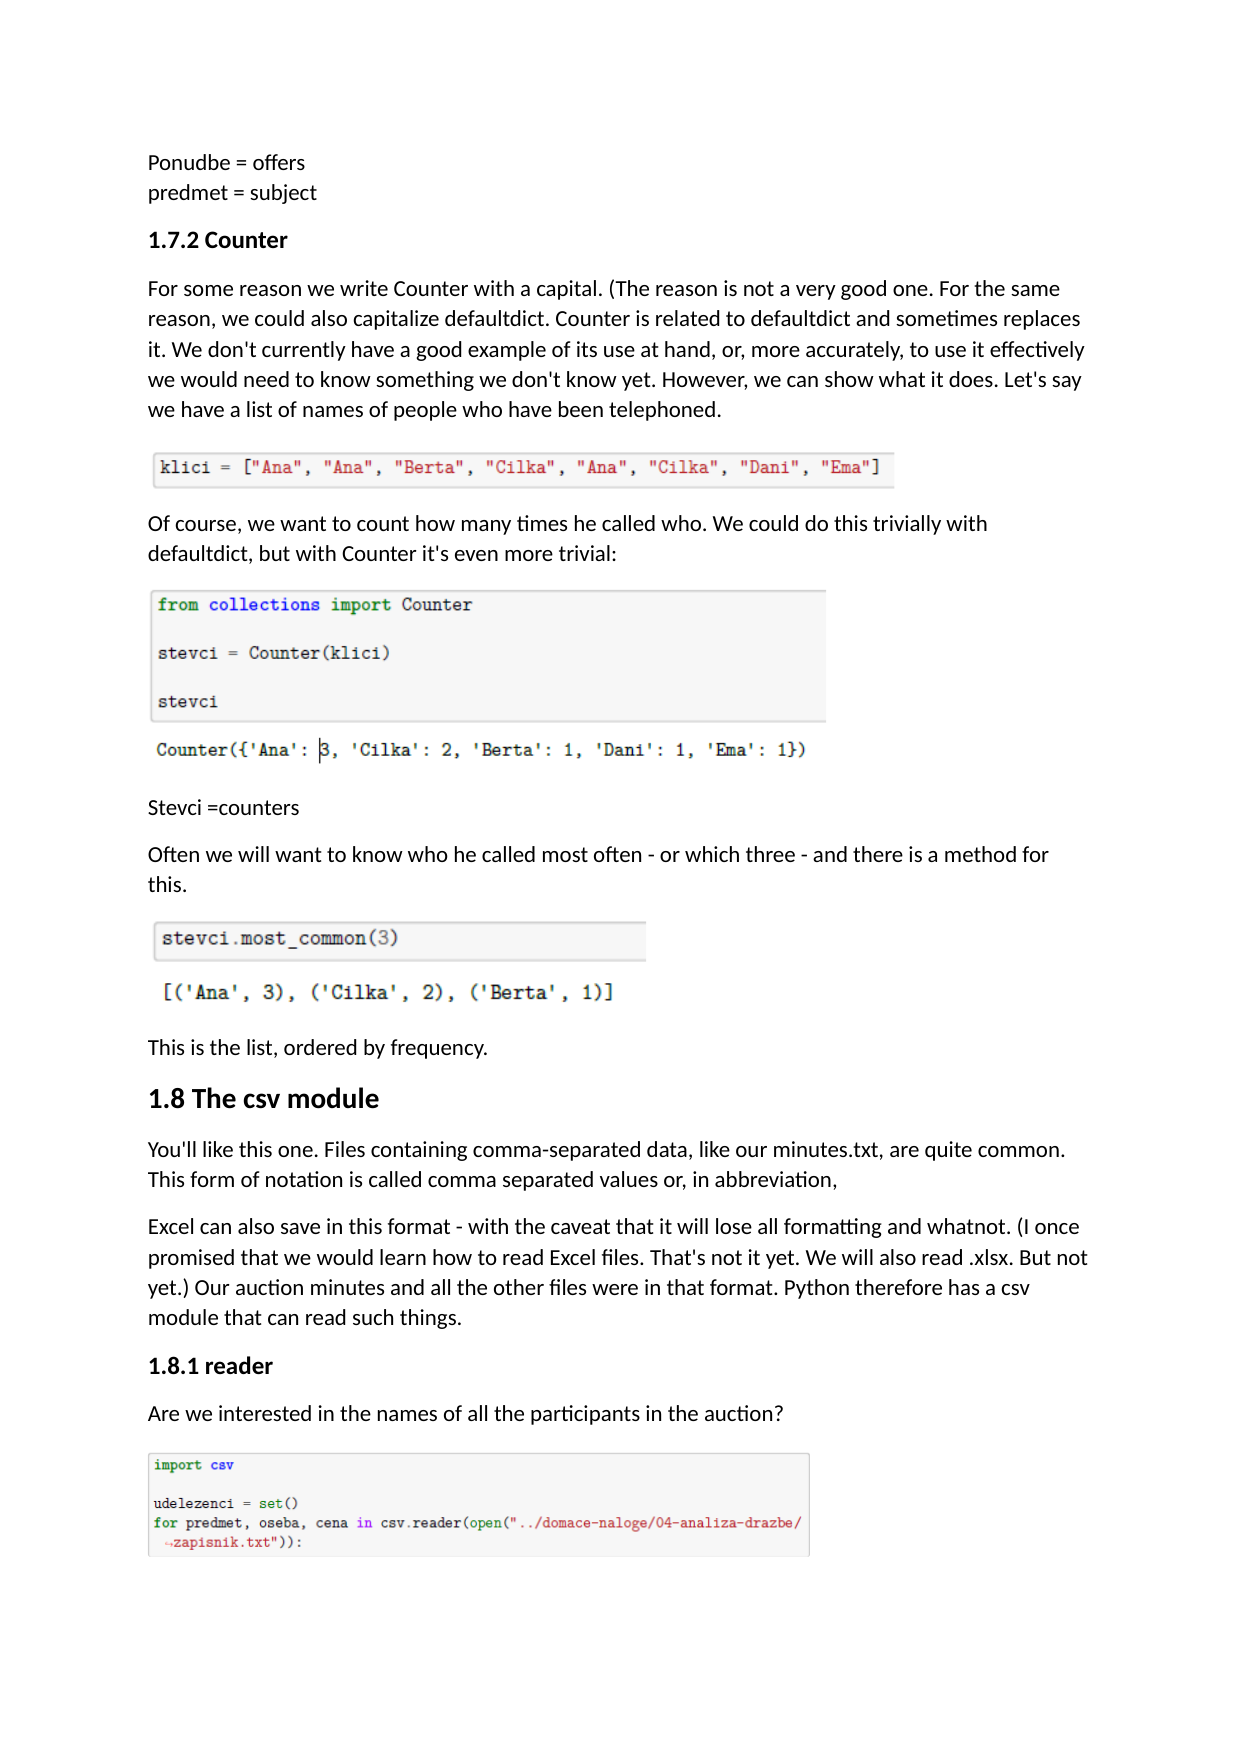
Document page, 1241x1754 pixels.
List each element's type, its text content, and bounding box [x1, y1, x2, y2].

text Ponudbe = offers predmet = subject [148, 148, 1093, 206]
text You'll like this one. Files containing comma-separated data, like our minutes.txt, are quite common. This form of notation is called comma separated values or, in abbreviation, [148, 1135, 1093, 1193]
picture [147, 1446, 810, 1560]
text For some reason we write Counter with a capital. (The reason is not a very good one. For the same reason, we could also capitalize defaultdict. Counter is related to defaultdict and sometimes replaces it. We don't currently have a good example of its use at hand, or, more accurately, to use it effectively we would need to know something we don't know yet. However, we can show what it does. Let's say we have a list of names of people who have been telephoned. [148, 274, 1093, 423]
text Often we will want to know who he called most often - or which three - and there is a method for this. [148, 840, 1093, 898]
text Of course, we want to count how many times he called who. We could do this trivially with defaultdict, but with Counter it's even more trivial: [148, 509, 1093, 567]
picture [147, 442, 895, 490]
text 1.8 The csv module [148, 1080, 1093, 1116]
text Excel can also save in this format - with the caveat that it will lose all formatting and whatnot. (I once promised that we would learn how to read Excel files. That's not it yet. We will also read .xlsx. But not yet.) Our auction minutes and all the other files were in that format. Python therefore has a csv module that can read such things. [148, 1212, 1093, 1331]
text This is the list, ordered by frequency. [148, 1033, 1093, 1061]
text 1.7.2 Counter [148, 225, 1093, 255]
text Stevci =counters [148, 793, 1093, 821]
picture [147, 917, 647, 1015]
text Are we interested in the names of all the participants in the auction? [148, 1399, 1093, 1427]
text 1.8.1 reader [148, 1350, 1093, 1380]
picture [147, 586, 827, 775]
